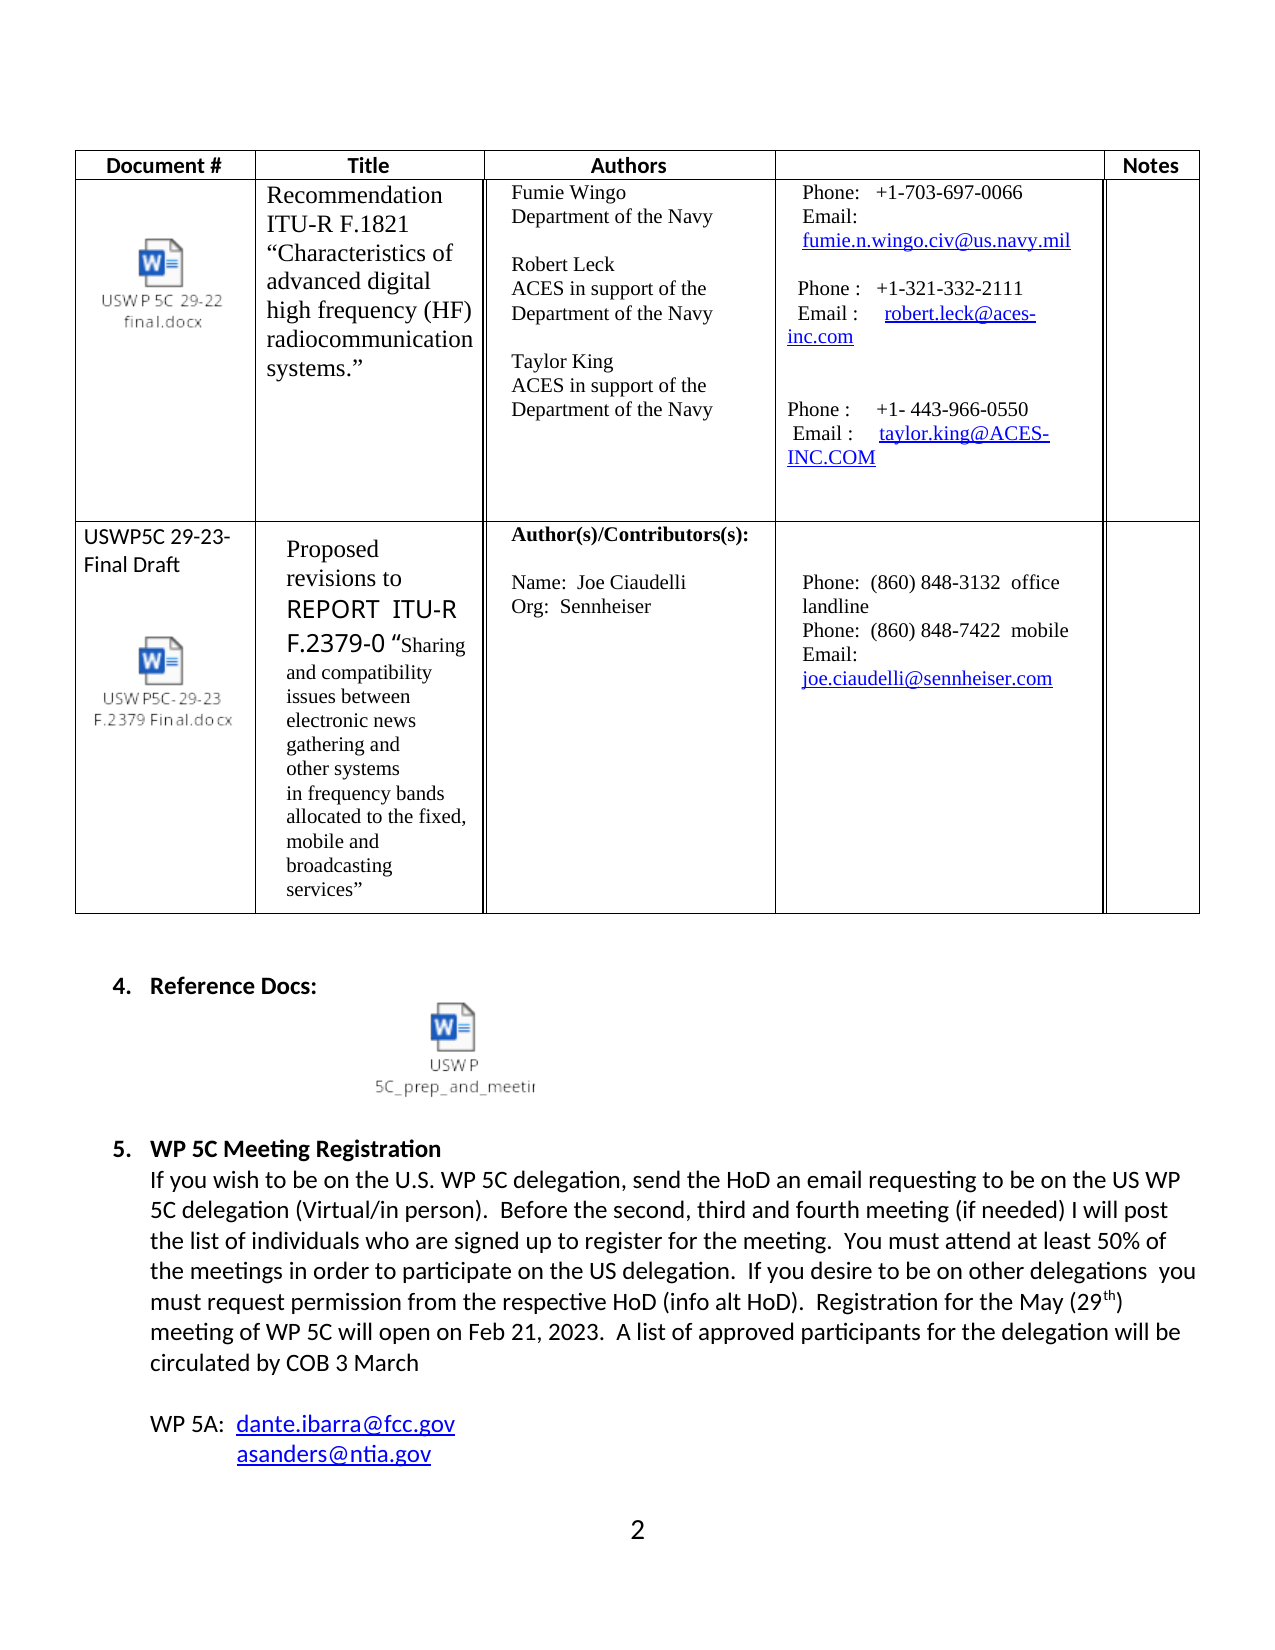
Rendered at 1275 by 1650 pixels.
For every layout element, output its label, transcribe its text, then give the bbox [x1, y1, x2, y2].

list WP 5C Meeting Registration [112, 1133, 1200, 1164]
table_cell USWP5C 29-22 Final Draft [76, 180, 255, 521]
list Reference Docs: [112, 970, 1200, 1001]
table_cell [487, 180, 775, 521]
table_cell USWP5C 29-23-Final Draft [76, 522, 255, 913]
table_header [776, 151, 1104, 179]
list If you wish to be on the U.S. WP 5C delegation, send the HoD an email requesting to be on the US WP 5C delegation (Virtual/in person). Before the second, third and fourth meeting (if needed) I will post the list of individuals who are signed up to register for the meeting. You must attend at least 50% of the meetings in order to participate on the US delegation. If you desire to be on other delegations you must request permission from the respective HoD (info alt HoD). Registration for the May (29th) meeting of WP 5C will open on Feb 21, 2023. A list of approved participants for the delegation will be circulated by COB 3 March [150, 1164, 1200, 1377]
table_cell Proposed revisions to REPORT ITU-R F.2379-0 “Sharing and compatibility issues between electronic news gathering and other systems in frequency bands allocated to the fixed, mobile and broadcasting services” [256, 522, 482, 913]
table_cell [1107, 180, 1199, 521]
table_header Notes [1105, 151, 1199, 179]
table_header Authors [485, 151, 775, 179]
table_cell [1107, 522, 1199, 913]
table_header Title [256, 151, 484, 179]
list WP 5A: dante.ibarra@fcc.gov [150, 1408, 1200, 1438]
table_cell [256, 180, 482, 521]
table_cell Author(s)/Contributors(s): Name: Joe Ciaudelli Org: Sennheiser [487, 522, 775, 913]
table_cell Phone: (860) 848-3132 office landline Phone: (860) 848-7422 mobile Email: joe.ciaudelli@sennheiser.com [776, 522, 1102, 913]
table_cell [776, 180, 1102, 521]
table_header Document # [76, 151, 255, 179]
list asanders@ntia.gov [150, 1438, 1200, 1469]
